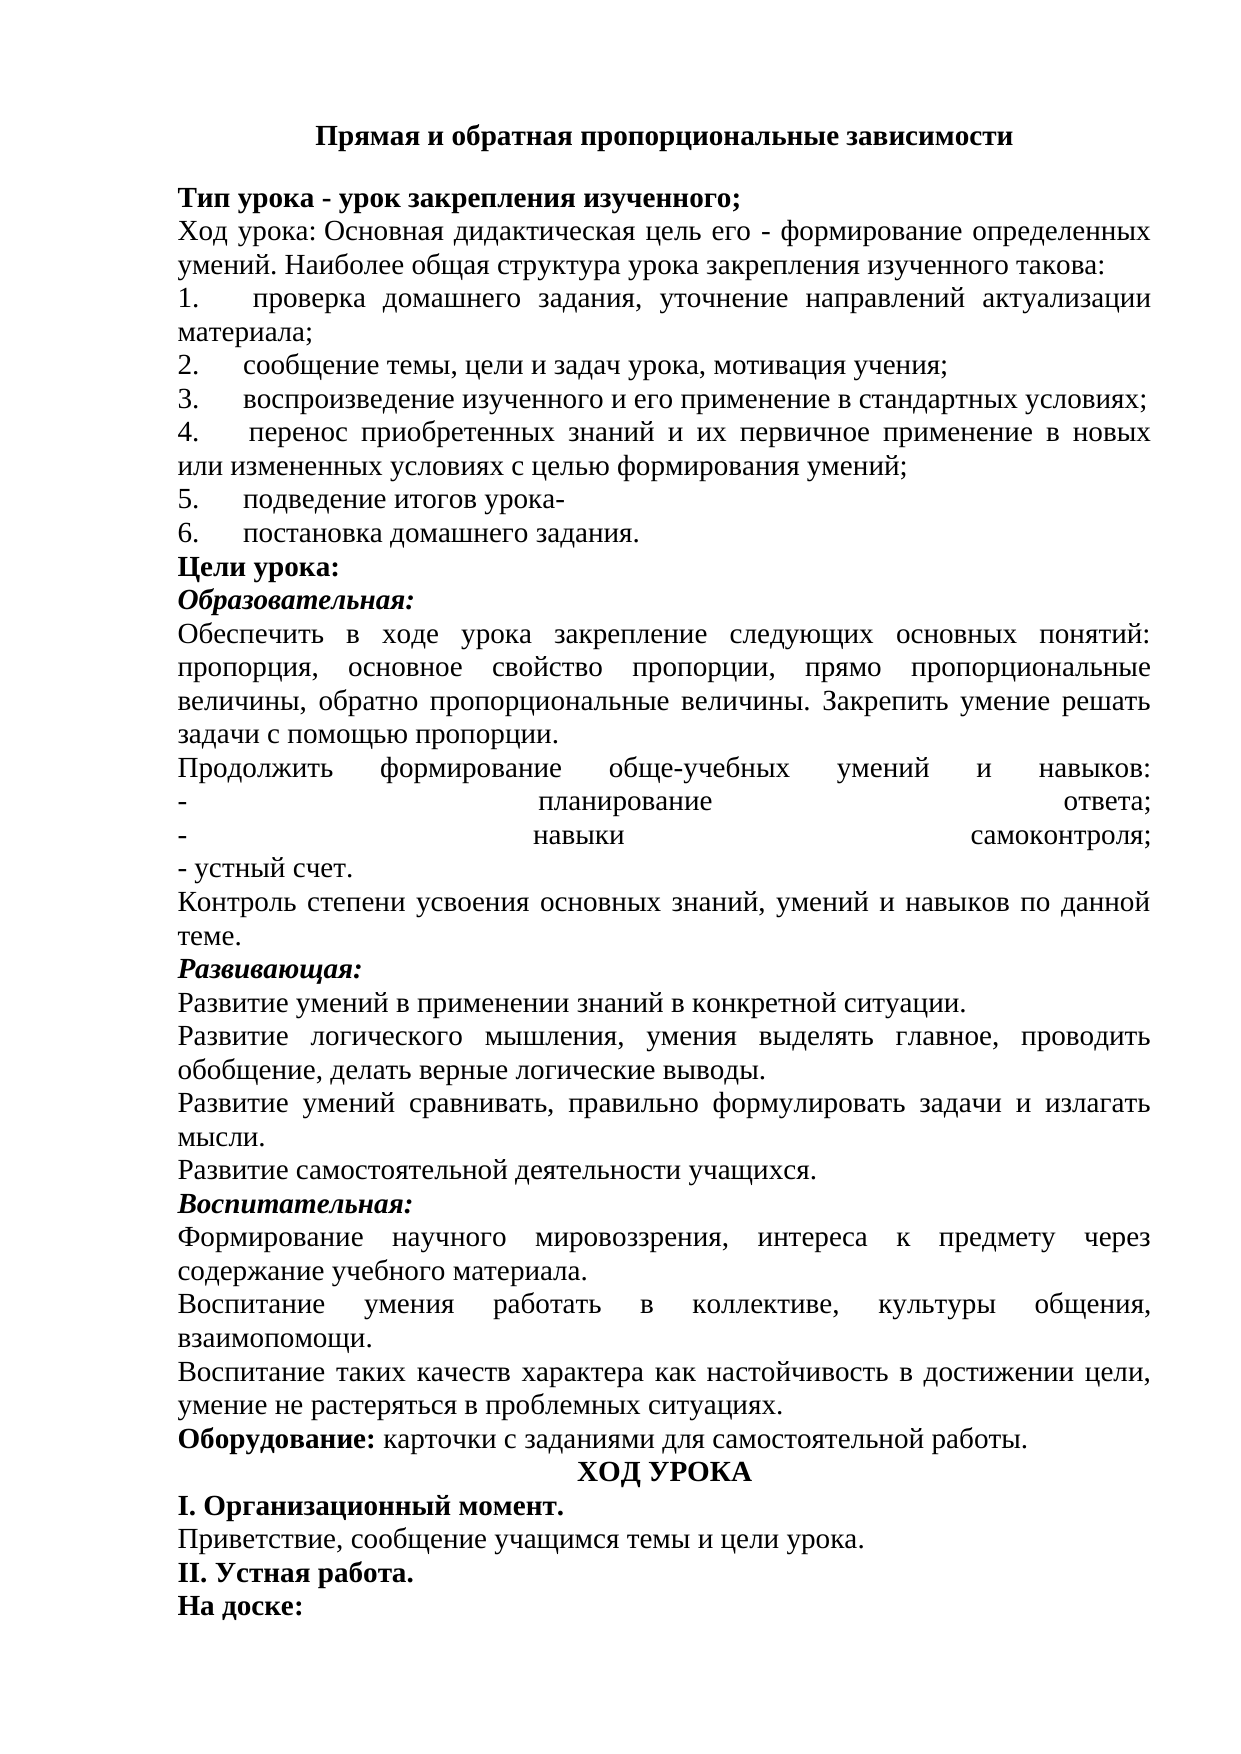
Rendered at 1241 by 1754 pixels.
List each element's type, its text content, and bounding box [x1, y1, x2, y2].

text Оборудование: карточки с заданиями для самостоятельной работы. [177, 1421, 1152, 1454]
text 4. перенос приобретенных знаний и их первичное применение в новых или измененных условиях с целью формирования умений; [177, 414, 1152, 482]
text Развитие умений в применении знаний в конкретной ситуации. [177, 985, 1152, 1018]
text Формирование научного мировоззрения, интереса к предмету через содержание учебного материала. [177, 1219, 1152, 1287]
text Прямая и обратная пропорциональные зависимости [177, 118, 1152, 152]
text Образовательная: [177, 582, 1152, 616]
text 3. воспроизведение изученного и его применение в стандартных условиях; [177, 381, 1152, 414]
text 2. сообщение темы, цели и задач урока, мотивация учения; [177, 347, 1152, 381]
text 6. постановка домашнего задания. [177, 515, 1152, 549]
text Развитие самостоятельной деятельности учащихся. [177, 1152, 1152, 1186]
text 1. проверка домашнего задания, уточнение направлений актуализации материала; [177, 280, 1152, 347]
text Воспитание таких качеств характера как настойчивость в достижении цели, умение не растеряться в проблемных ситуациях. [177, 1354, 1152, 1421]
text Тип урока - урок закрепления изученного; [177, 180, 1152, 213]
text Развитие умений сравнивать, правильно формулировать задачи и излагать мысли. [177, 1085, 1152, 1152]
text ХОД УРОКА [177, 1454, 1152, 1488]
text Приветствие, сообщение учащимся темы и цели урока. [177, 1521, 1152, 1555]
text II. Устная работа. [177, 1555, 1152, 1588]
text Продолжить формирование обще-учебных умений и навыков: - планирование ответа; - навыки самоконтроля; - устный счет. [177, 750, 1152, 884]
text Развитие логического мышления, умения выделять главное, проводить обобщение, делать верные логические выводы. [177, 1018, 1152, 1085]
text Контроль степени усвоения основных знаний, умений и навыков по данной теме. [177, 884, 1152, 951]
text Цели урока: [177, 549, 1152, 582]
text Обеспечить в ходе урока закрепление следующих основных понятий: пропорция, основное свойство пропорции, прямо пропорциональные величины, обратно пропорциональные величины. Закрепить умение решать задачи с помощью пропорции. [177, 616, 1152, 750]
text На доске: [177, 1588, 1152, 1622]
text 5. подведение итогов урока- [177, 482, 1152, 515]
text Воспитание умения работать в коллективе, культуры общения, взаимопомощи. [177, 1287, 1152, 1354]
text I. Организационный момент. [177, 1488, 1152, 1521]
text Развивающая: [177, 951, 1152, 985]
text Воспитательная: [177, 1186, 1152, 1219]
text Ход урока: Основная дидактическая цель его - формирование определенных умений. Наиболее общая структура урока закрепления изученного такова: [177, 213, 1152, 280]
